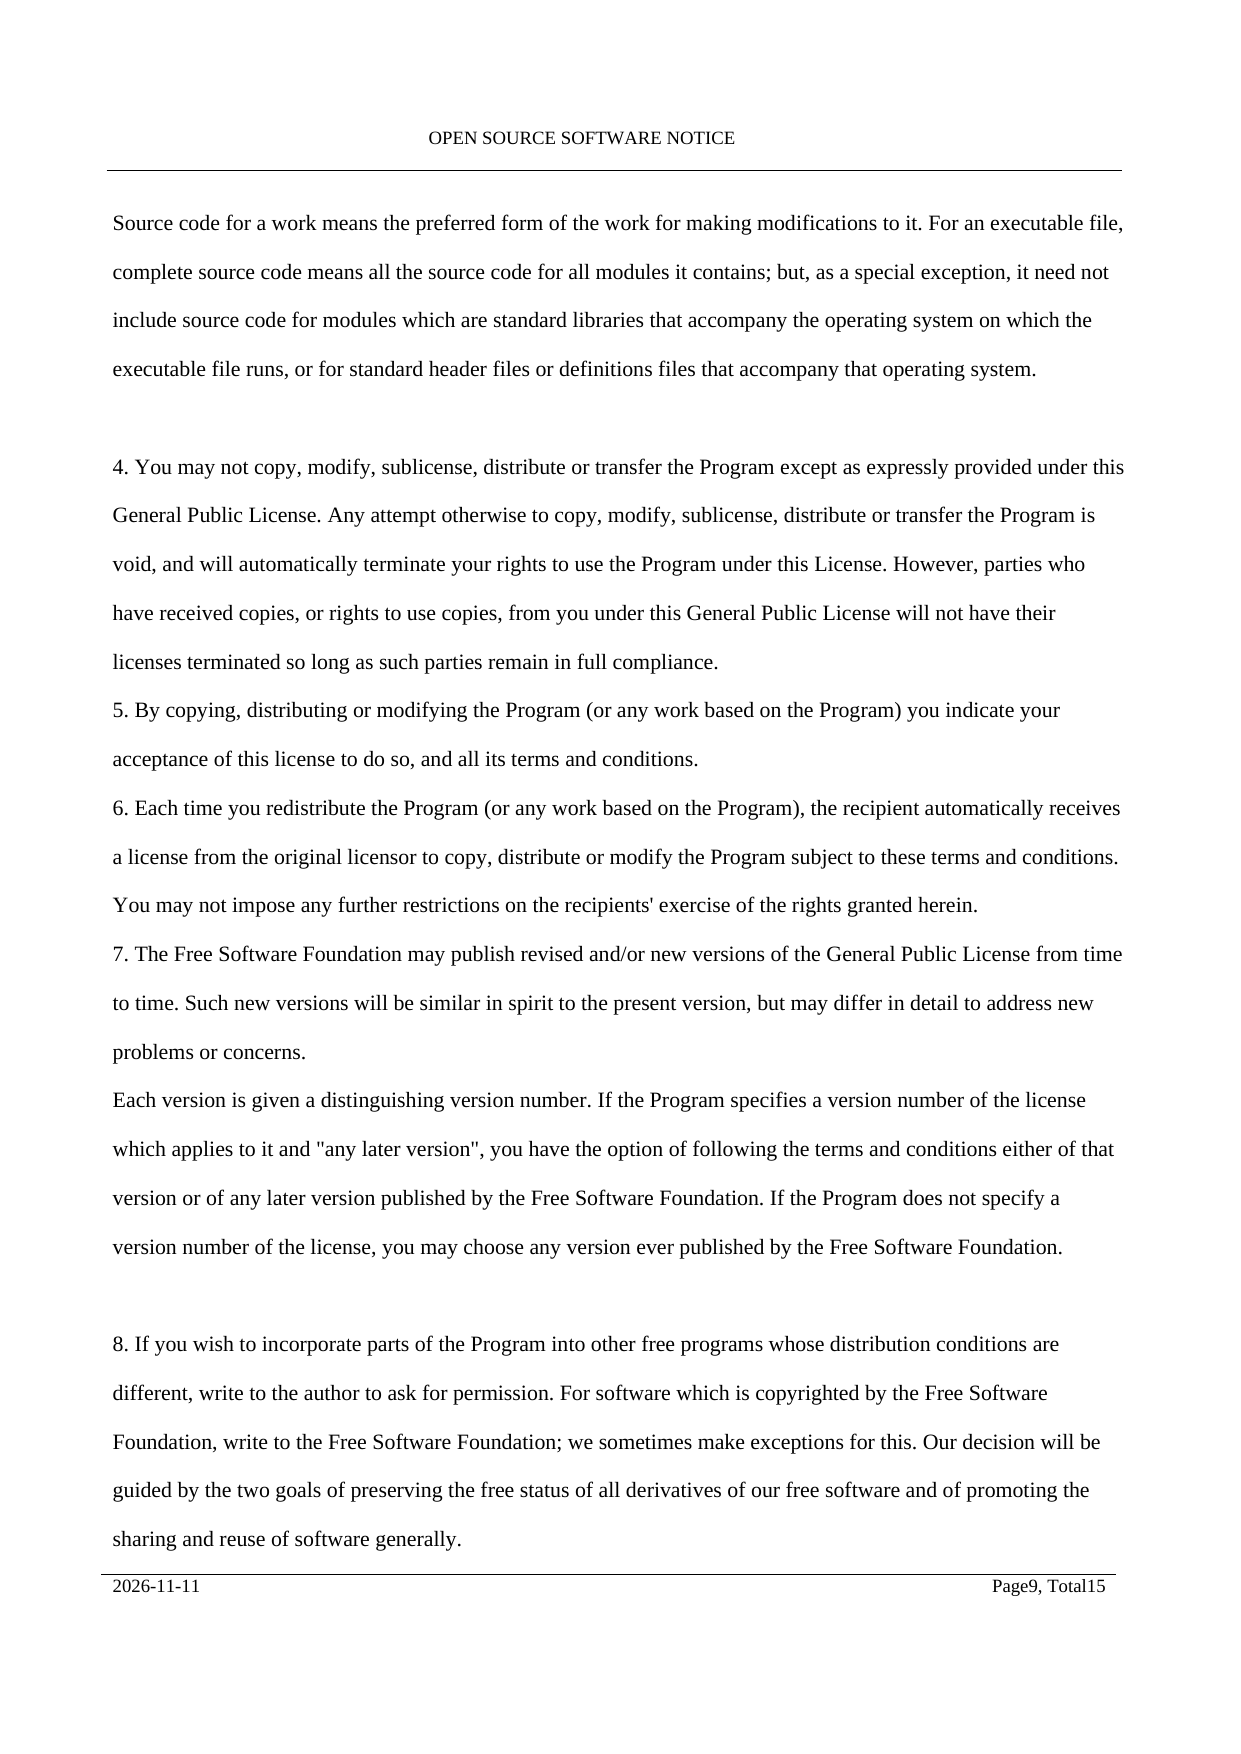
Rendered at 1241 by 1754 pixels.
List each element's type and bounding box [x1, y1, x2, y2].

text [112, 206, 1128, 1555]
